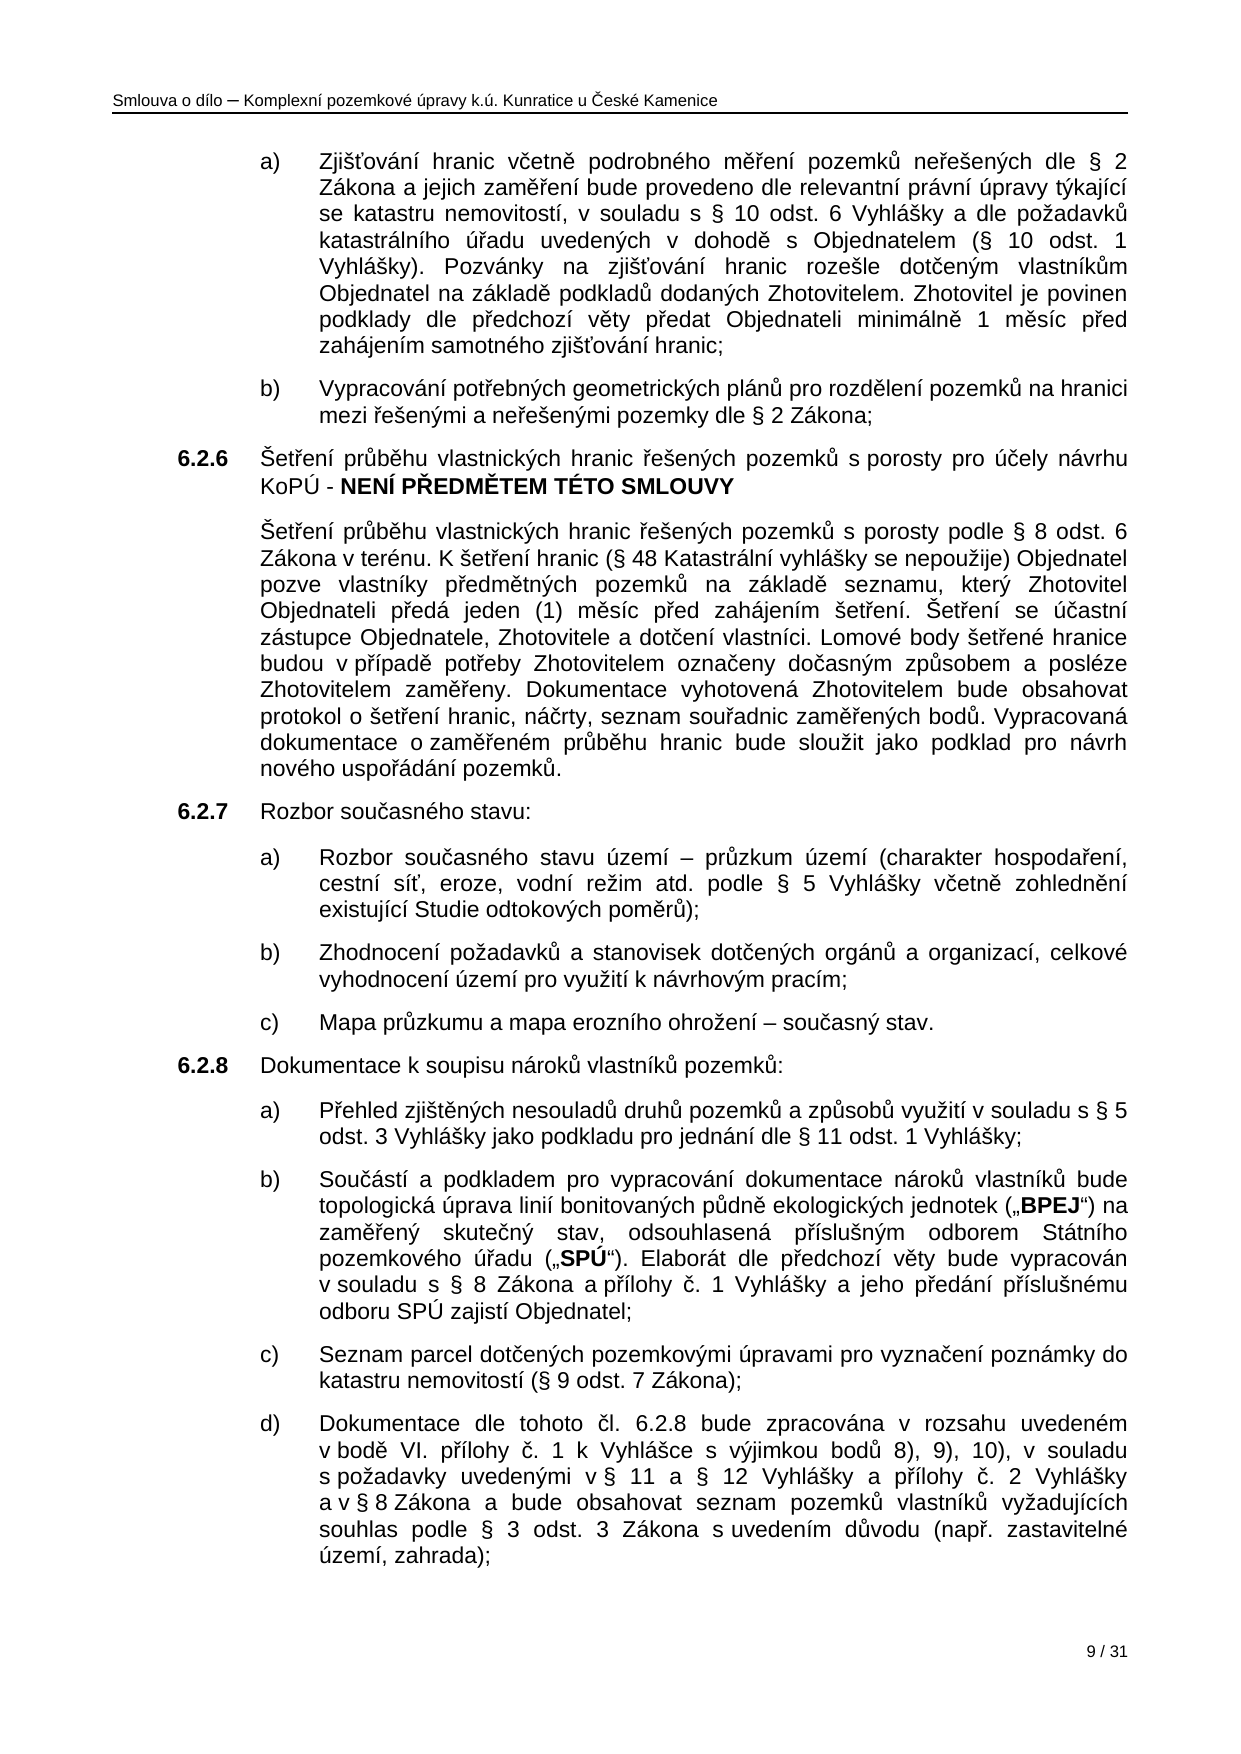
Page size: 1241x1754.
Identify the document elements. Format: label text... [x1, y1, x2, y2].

text Dokumentace k soupisu nároků vlastníků pozemků: [177, 1052, 1128, 1078]
text Šetření průběhu vlastnických hranic řešených pozemků s porosty pro účely návrhu KoPÚ - NENÍ PŘEDMĚTEM TÉTO SMLOUVY [177, 444, 1128, 499]
list Vypracování potřebných geometrických plánů pro rozdělení pozemků na hranici mezi řešenými a neřešenými pozemky dle § 2 Zákona; [260, 375, 1128, 428]
list Součástí a podkladem pro vypracování dokumentace nároků vlastníků bude topologická úprava linií bonitovaných půdně ekologických jednotek („BPEJ“) na zaměřený skutečný stav, odsouhlasená příslušným odborem Státního pozemkového úřadu („SPÚ“). Elaborát dle předchozí věty bude vypracován v souladu s § 8 Zákona a přílohy č. 1 Vyhlášky a jeho předání příslušnému odboru SPÚ zajistí Objednatel; [260, 1166, 1128, 1324]
text Rozbor současného stavu: [177, 798, 1128, 825]
list Zhodnocení požadavků a stanovisek dotčených orgánů a organizací, celkové vyhodnocení území pro využití k návrhovým pracím; [260, 939, 1128, 992]
list Dokumentace dle tohoto čl. 6.2.8 bude zpracována v rozsahu uvedeném v bodě VI. přílohy č. 1 k Vyhlášce s výjimkou bodů 8), 9), 10), v souladu s požadavky uvedenými v § 11 a § 12 Vyhlášky a přílohy č. 2 Vyhlášky a v § 8 Zákona a bude obsahovat seznam pozemků vlastníků vyžadujících souhlas podle § 3 odst. 3 Zákona s uvedením důvodu (např. zastavitelné území, zahrada); [260, 1410, 1128, 1568]
list Seznam parcel dotčených pozemkovými úpravami pro vyznačení poznámky do katastru nemovitostí (§ 9 odst. 7 Zákona); [260, 1341, 1128, 1393]
list Šetření průběhu vlastnických hranic řešených pozemků s porosty podle § 8 odst. 6 Zákona v terénu. K šetření hranic (§ 48 Katastrální vyhlášky se nepoužije) Objednatel pozve vlastníky předmětných pozemků na základě seznamu, který Zhotovitel Objednateli předá jeden (1) měsíc před zahájením šetření. Šetření se účastní zástupce Objednatele, Zhotovitele a dotčení vlastníci. Lomové body šetřené hranice budou v případě potřeby Zhotovitelem označeny dočasným způsobem a posléze Zhotovitelem zaměřeny. Dokumentace vyhotovená Zhotovitelem bude obsahovat protokol o šetření hranic, náčrty, seznam souřadnic zaměřených bodů. Vypracovaná dokumentace o zaměřeném průběhu hranic bude sloužit jako podklad pro návrh nového uspořádání pozemků. [260, 518, 1128, 782]
list Mapa průzkumu a mapa erozního ohrožení – současný stav. [260, 1008, 1128, 1035]
list Rozbor současného stavu území – průzkum území (charakter hospodaření, cestní síť, eroze, vodní režim atd. podle § 5 Vyhlášky včetně zohlednění existující Studie odtokových poměrů); [260, 843, 1128, 922]
list Zjišťování hranic včetně podrobného měření pozemků neřešených dle § 2 Zákona a jejich zaměření bude provedeno dle relevantní právní úpravy týkající se katastru nemovitostí, v souladu s § 10 odst. 6 Vyhlášky a dle požadavků katastrálního úřadu uvedených v dohodě s Objednatelem (§ 10 odst. 1 Vyhlášky). Pozvánky na zjišťování hranic rozešle dotčeným vlastníkům Objednatel na základě podkladů dodaných Zhotovitelem. Zhotovitel je povinen podklady dle předchozí věty předat Objednateli minimálně 1 měsíc před zahájením samotného zjišťování hranic; [260, 148, 1128, 358]
list Přehled zjištěných nesouladů druhů pozemků a způsobů využití v souladu s § 5 odst. 3 Vyhlášky jako podkladu pro jednání dle § 11 odst. 1 Vyhlášky; [260, 1097, 1128, 1149]
